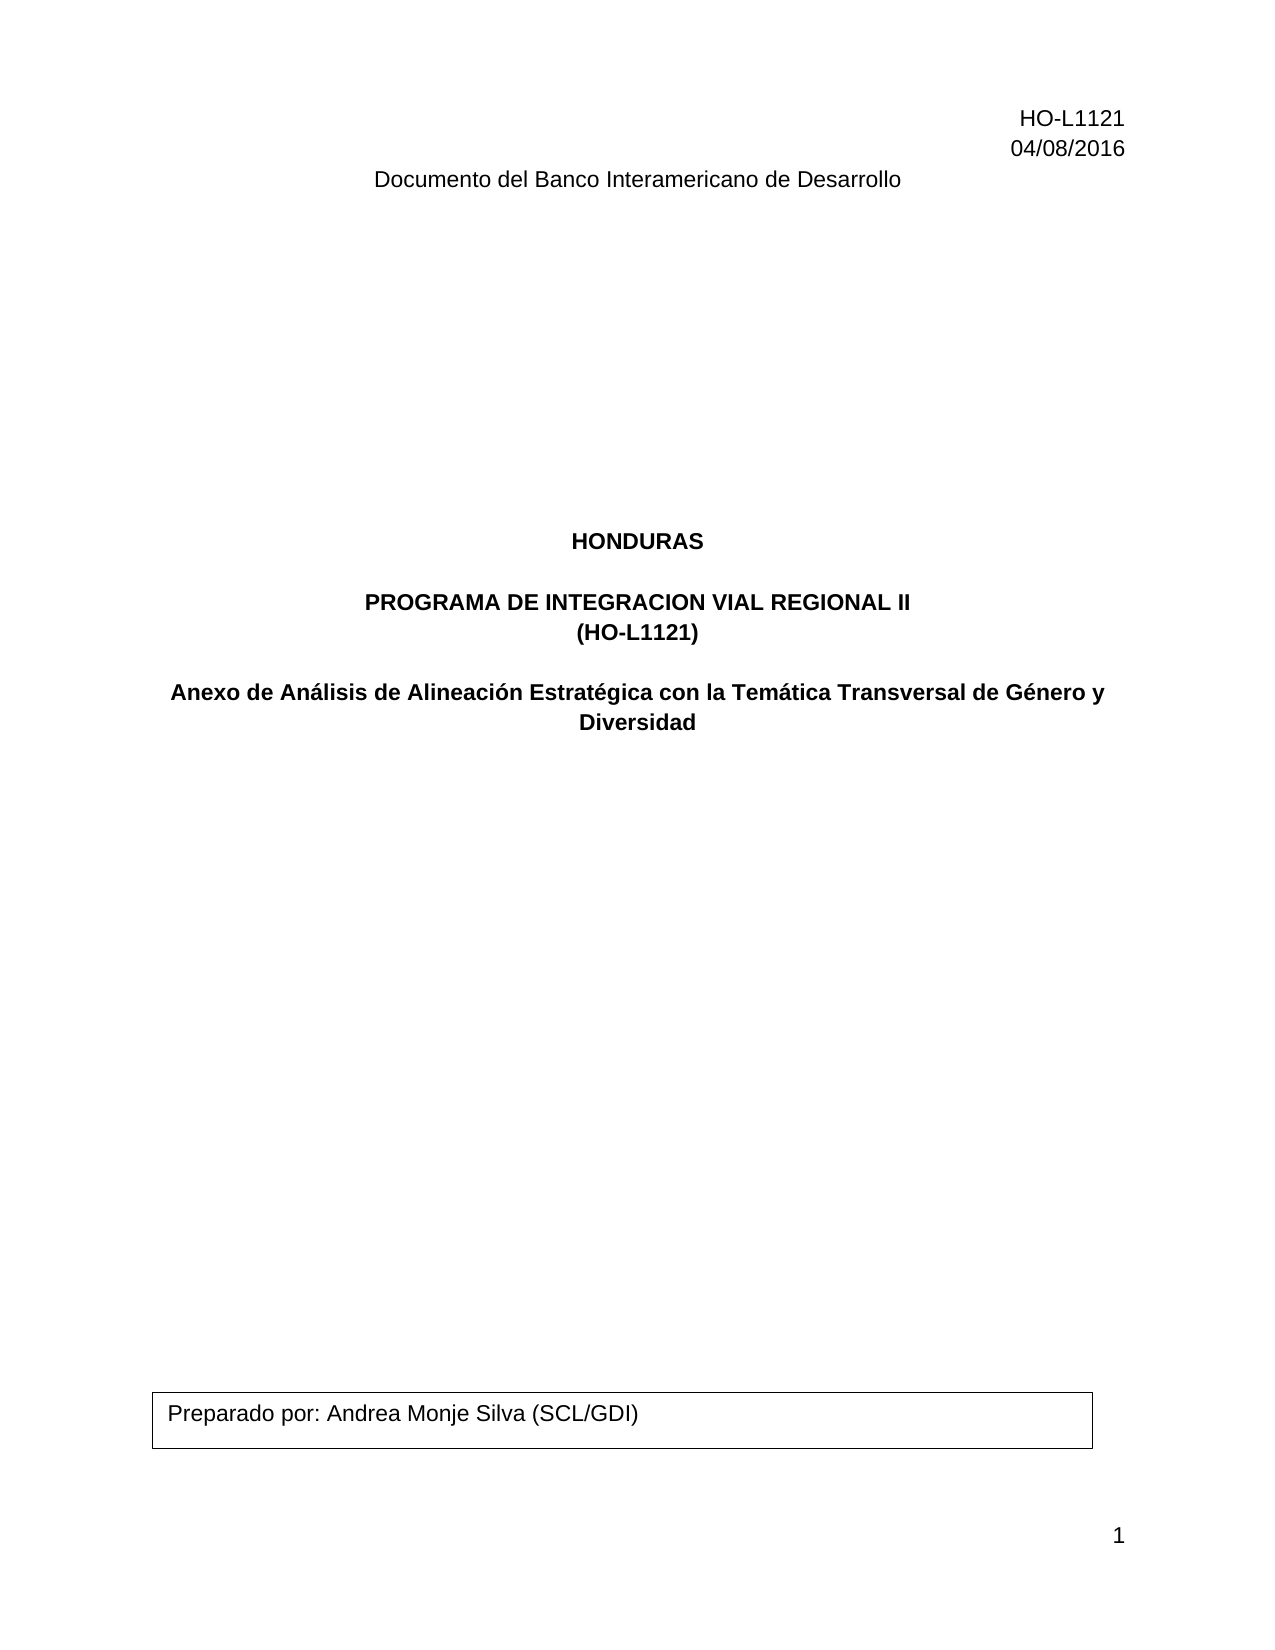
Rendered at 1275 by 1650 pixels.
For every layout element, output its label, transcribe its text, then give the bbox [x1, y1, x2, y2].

text (HO-L1121) [150, 619, 1125, 645]
text Anexo de Análisis de Alineación Estratégica con la Temática Transversal de Género y Diversidad [150, 679, 1125, 736]
text HONDURAS [150, 528, 1125, 554]
text PROGRAMA DE INTEGRACION VIAL REGIONAL II [150, 588, 1125, 615]
text Documento del Banco Interamericano de Desarrollo [150, 166, 1125, 192]
